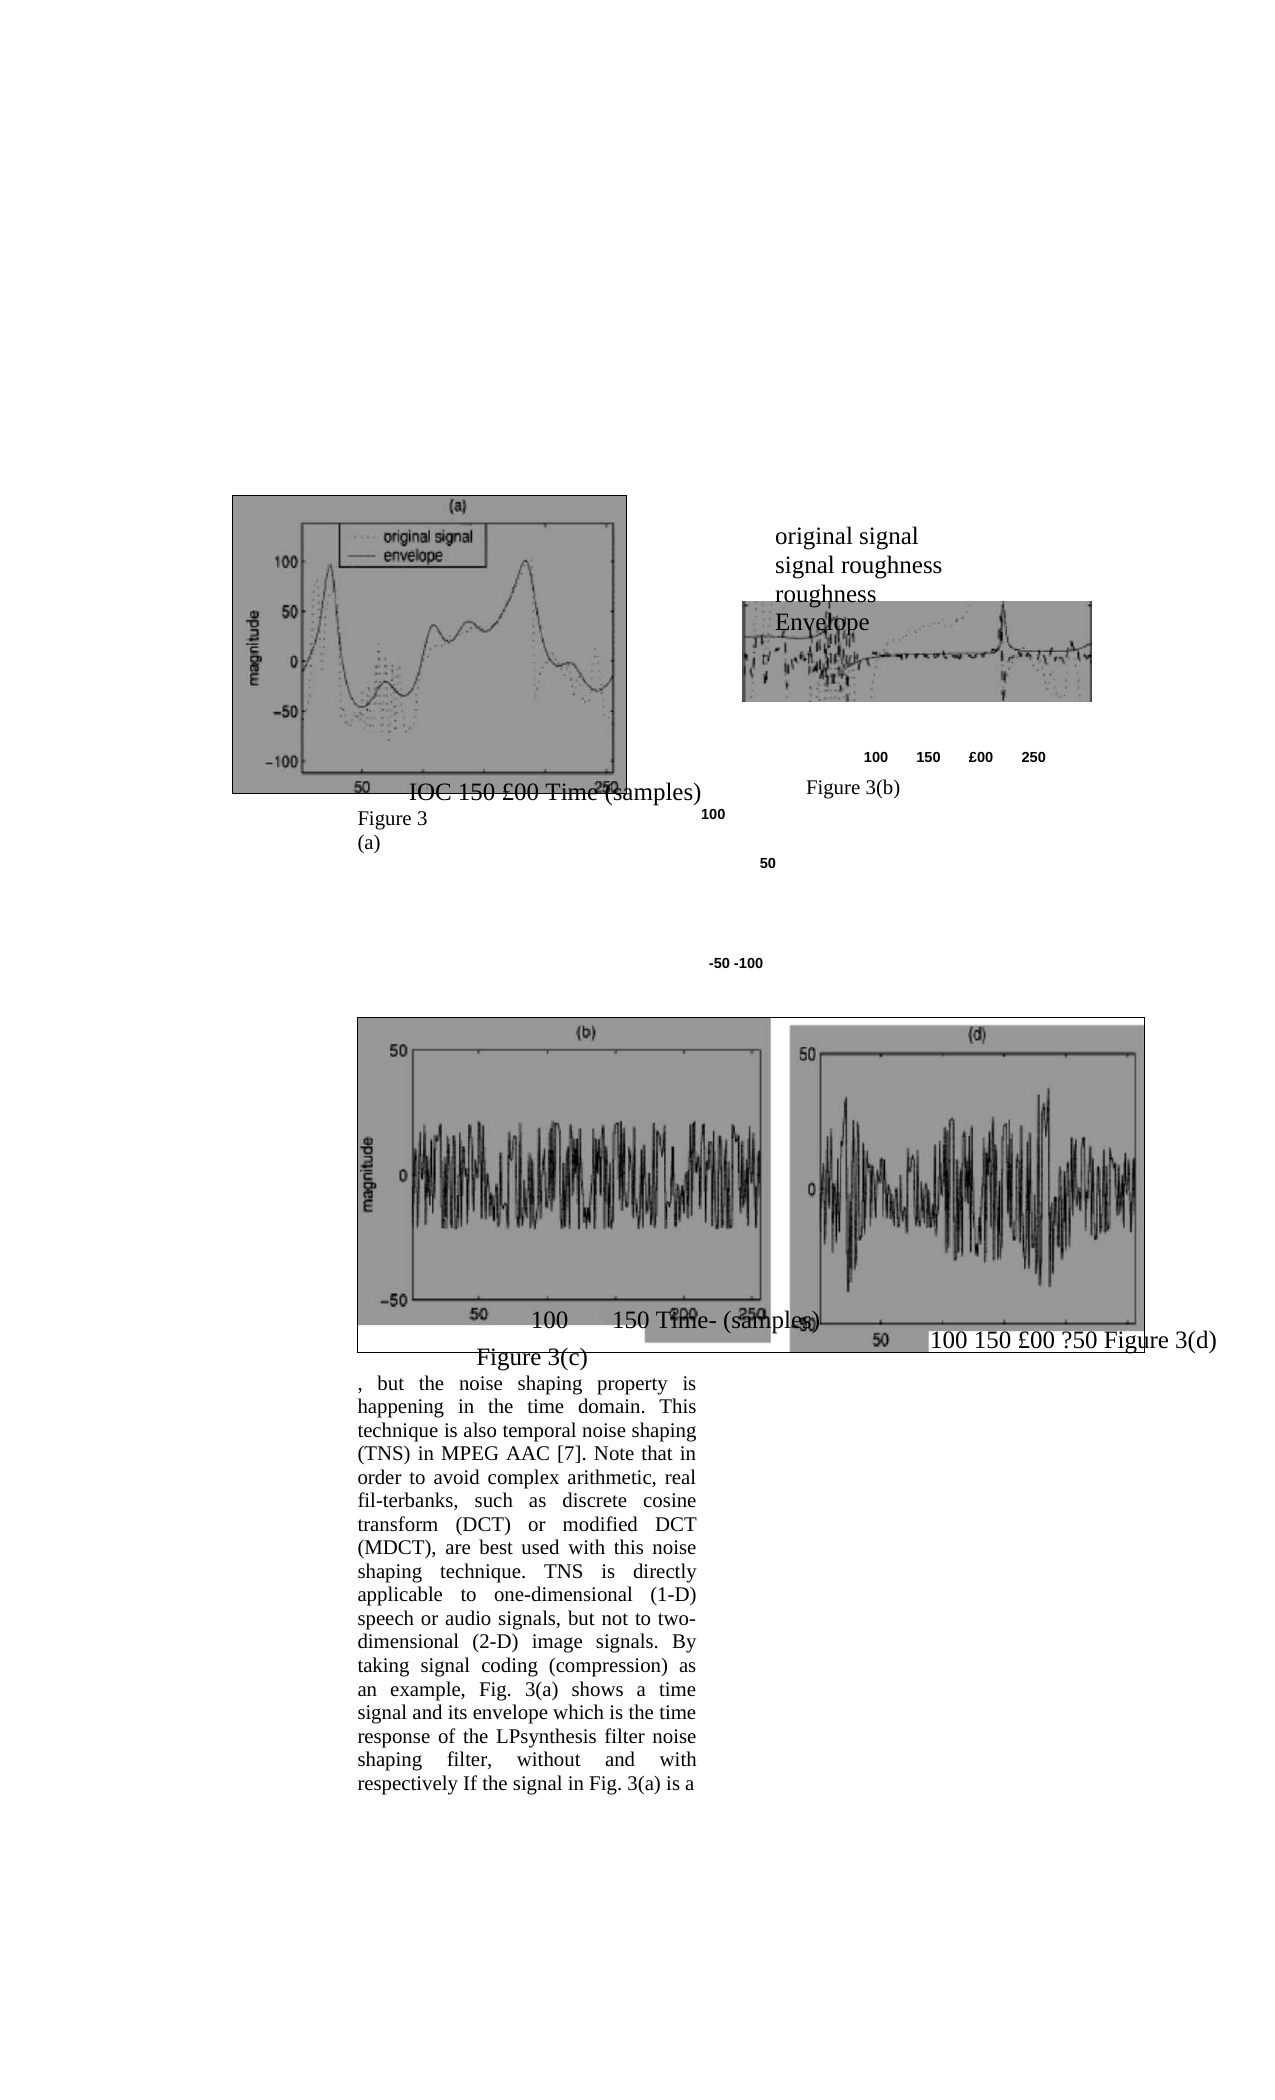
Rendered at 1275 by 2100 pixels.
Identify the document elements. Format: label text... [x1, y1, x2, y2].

text Figure 3(b) [806, 775, 1092, 799]
text 100 [701, 495, 776, 822]
text 50 [701, 855, 776, 872]
text -50 -100 [701, 930, 776, 978]
text Figure 3 (a) [357, 495, 455, 854]
picture [233, 496, 357, 793]
picture [455, 496, 626, 793]
text , but the noise shaping property is happening in the time domain. This technique is also temporal noise shaping (TNS) in MPEG AAC [7]. Note that in order to avoid complex arithmetic, real fil-terbanks, such as discrete cosine transform (DCT) or modified DCT (MDCT), are best used with this noise shaping technique. TNS is directly applicable to one-dimensional (1-D) speech or audio signals, but not to two-dimensional (2-D) image signals. By taking signal coding (compression) as an example, Fig. 3(a) shows a time signal and its envelope which is the time response of the LPsynthesis filter noise shaping filter, without and with respectively If the signal in Fig. 3(a) is a [357, 1017, 697, 1795]
text 100 150 £00 250 [864, 749, 1092, 766]
picture [776, 601, 1092, 702]
picture [697, 1018, 1144, 1352]
